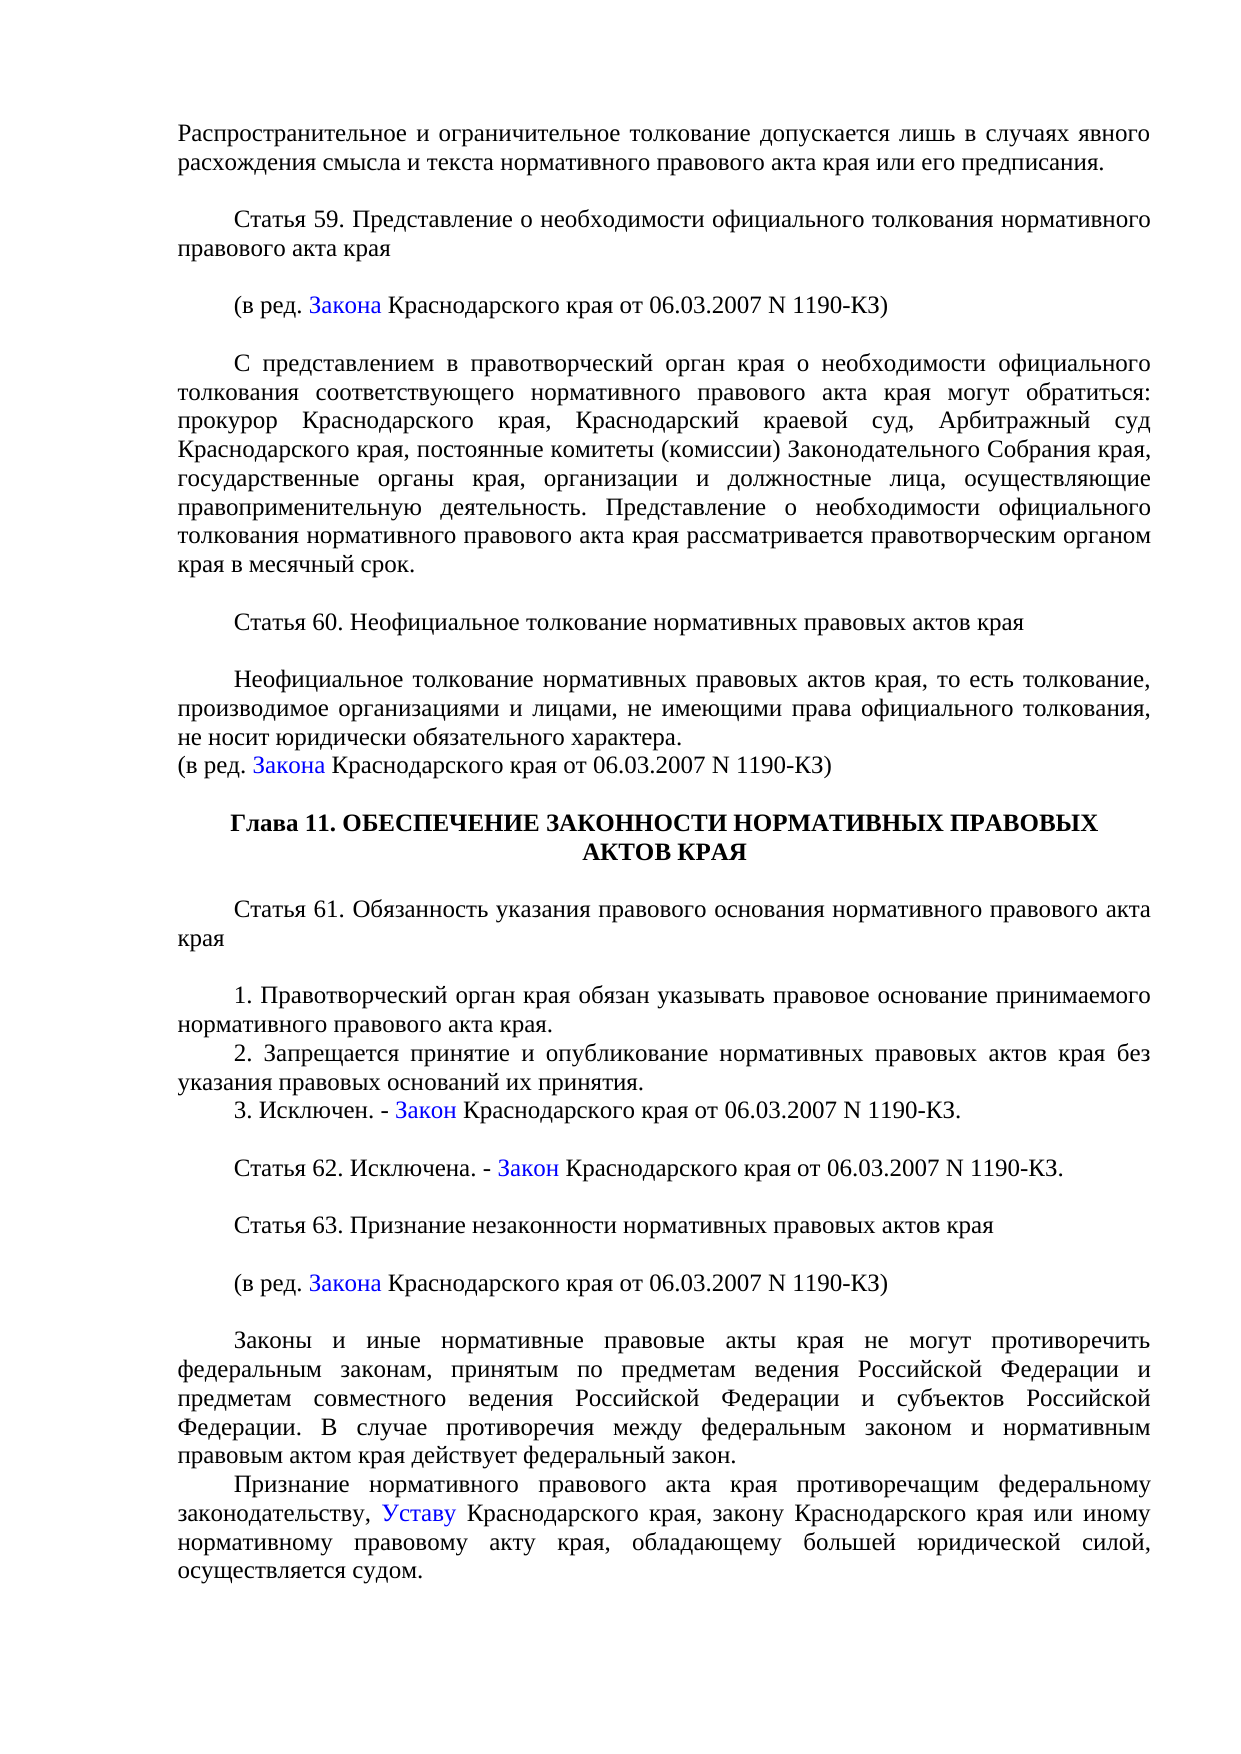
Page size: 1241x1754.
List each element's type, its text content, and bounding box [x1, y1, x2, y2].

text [177, 118, 1152, 176]
text Статья 59. Представление о необходимости официального толкования нормативного правового акта края [177, 204, 1152, 262]
text Статья 62. Исключена. - Закон Краснодарского края от 06.03.2007 N 1190-КЗ. [177, 1153, 1152, 1182]
text 3. Исключен. - Закон Краснодарского края от 06.03.2007 N 1190-КЗ. [177, 1096, 1152, 1124]
text Признание нормативного правового акта края противоречащим федеральному законодательству, Уставу Краснодарского края, закону Краснодарского края или иному нормативному правовому акту края, обладающему большей юридической силой, осуществляется судом. [177, 1469, 1152, 1584]
text (в ред. Закона Краснодарского края от 06.03.2007 N 1190-КЗ) [177, 1268, 1152, 1297]
text Статья 60. Неофициальное толкование нормативных правовых актов края [177, 607, 1152, 636]
text Неофициальное толкование нормативных правовых актов края, то есть толкование, производимое организациями и лицами, не имеющими права официального толкования, не носит юридически обязательного характера. [177, 664, 1152, 751]
text 1. Правотворческий орган края обязан указывать правовое основание принимаемого нормативного правового акта края. [177, 981, 1152, 1038]
text 2. Запрещается принятие и опубликование нормативных правовых актов края без указания правовых оснований их принятия. [177, 1038, 1152, 1096]
text Статья 61. Обязанность указания правового основания нормативного правового акта края [177, 894, 1152, 952]
text Глава 11. ОБЕСПЕЧЕНИЕ ЗАКОННОСТИ НОРМАТИВНЫХ ПРАВОВЫХ [177, 808, 1152, 837]
text С представлением в правотворческий орган края о необходимости официального толкования соответствующего нормативного правового акта края могут обратиться: прокурор Краснодарского края, Краснодарский краевой суд, Арбитражный суд Краснодарского края, постоянные комитеты (комиссии) Законодательного Собрания края, государственные органы края, организации и должностные лица, осуществляющие правоприменительную деятельность. Представление о необходимости официального толкования нормативного правового акта края рассматривается правотворческим органом края в месячный срок. [177, 348, 1152, 578]
text Законы и иные нормативные правовые акты края не могут противоречить федеральным законам, принятым по предметам ведения Российской Федерации и предметам совместного ведения Российской Федерации и субъектов Российской Федерации. В случае противоречия между федеральным законом и нормативным правовым актом края действует федеральный закон. [177, 1326, 1152, 1469]
text (в ред. Закона Краснодарского края от 06.03.2007 N 1190-КЗ) [177, 751, 1152, 779]
text АКТОВ КРАЯ [177, 837, 1152, 866]
text Статья 63. Признание незаконности нормативных правовых актов края [177, 1211, 1152, 1239]
text (в ред. Закона Краснодарского края от 06.03.2007 N 1190-КЗ) [177, 291, 1152, 319]
